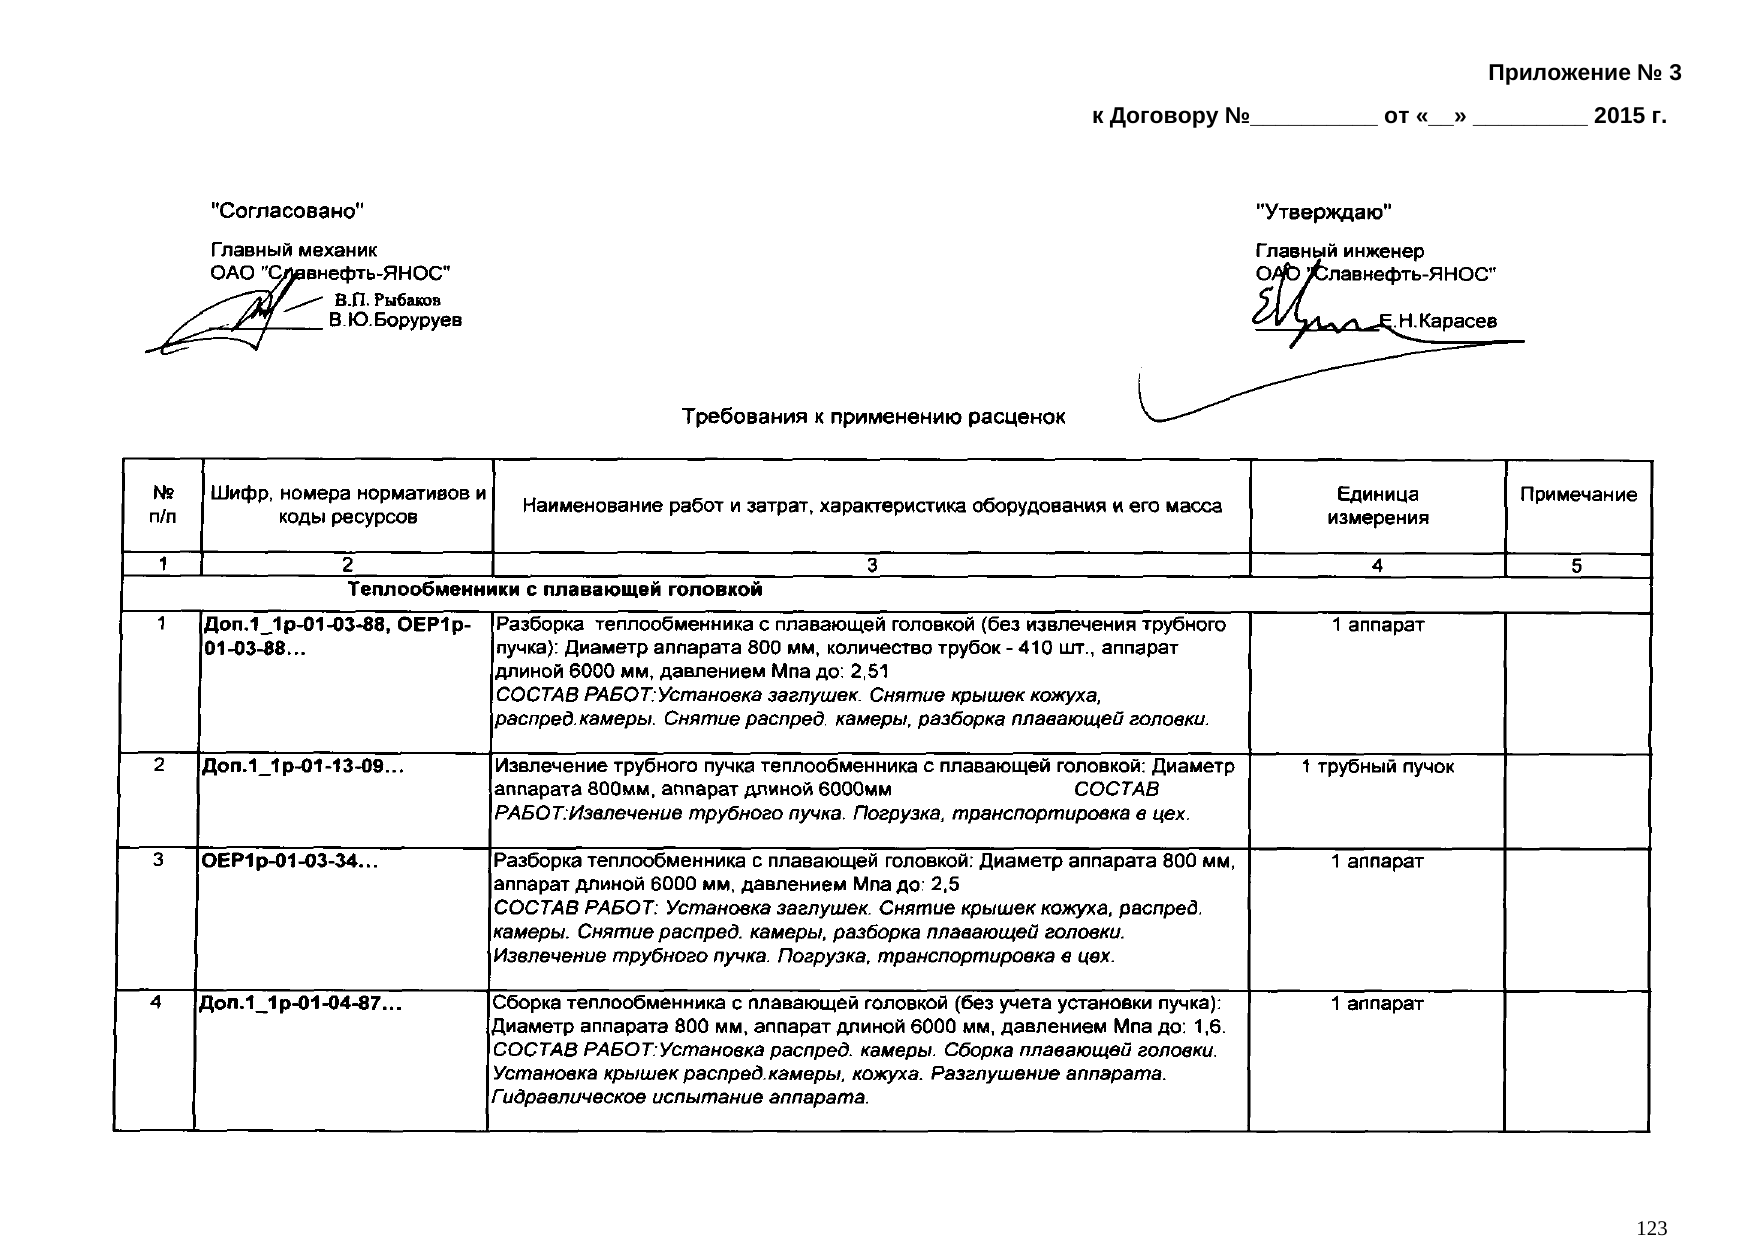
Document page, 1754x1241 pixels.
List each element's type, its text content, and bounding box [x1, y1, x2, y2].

text Приложение № 3 [93, 59, 1682, 85]
picture [97, 164, 1672, 1142]
text к Договору №__________ от «__» _________ 2015 г. [93, 102, 1667, 128]
